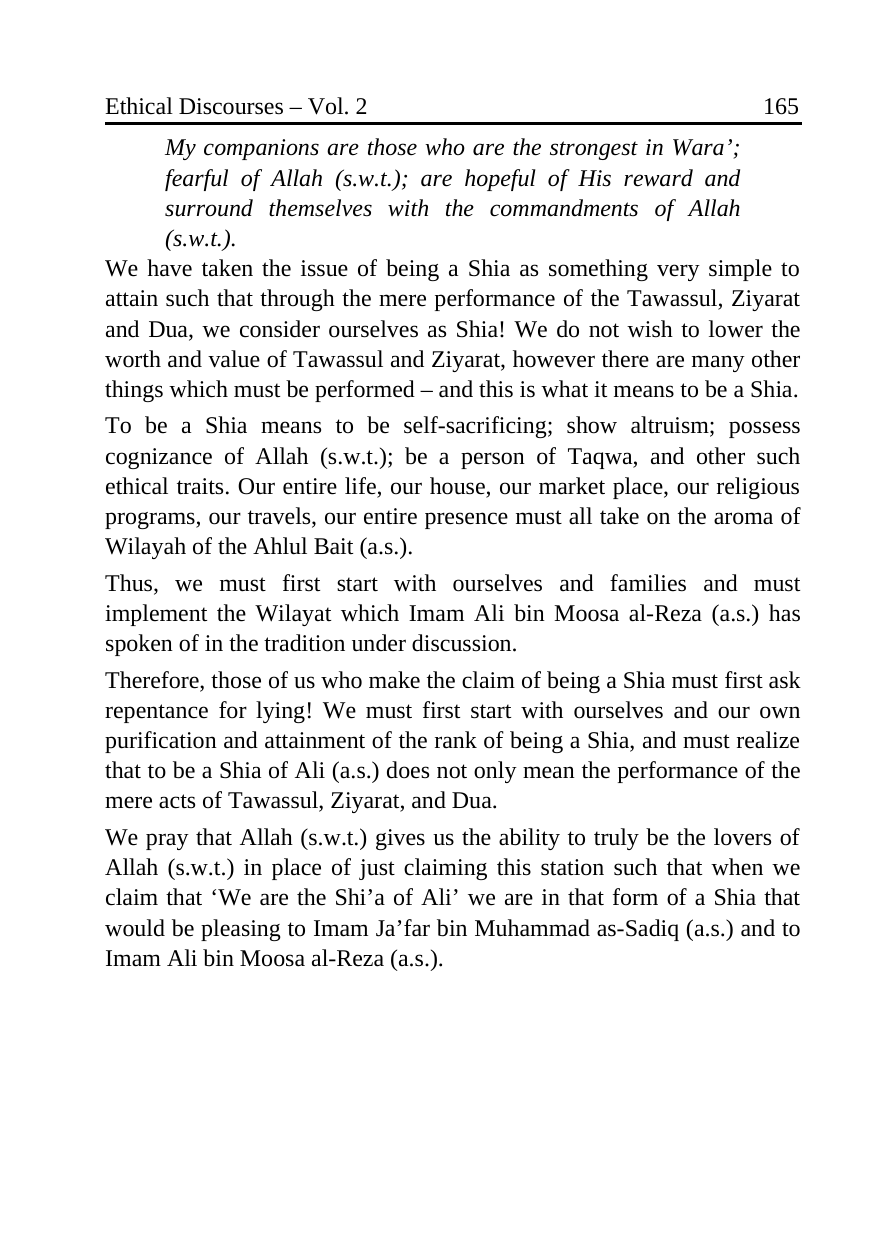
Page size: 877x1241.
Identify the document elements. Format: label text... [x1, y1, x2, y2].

text To be a Shia means to be self-sacrificing; show altruism; possess cognizance of Allah (s.w.t.); be a person of Taqwa, and other such ethical traits. Our entire life, our house, our market place, our religious programs, our travels, our entire presence must all take on the aroma of Wilayah of the Ahlul Bait (a.s.). [105, 410, 802, 561]
text We have taken the issue of being a Shia as something very simple to attain such that through the mere performance of the Tawassul, Ziyarat and Dua, we consider ourselves as Shia! We do not wish to lower the worth and value of Tawassul and Ziyarat, however there are many other things which must be performed – and this is what it means to be a Shia. [105, 252, 802, 403]
text Thus, we must first start with ourselves and families and must implement the Wilayat which Imam Ali bin Moosa al-Reza (a.s.) has spoken of in the tradition under discussion. [105, 567, 802, 658]
text We pray that Allah (s.w.t.) gives us the ability to truly be the lovers of Allah (s.w.t.) in place of just claiming this station such that when we claim that ‘We are the Shi’a of Ali’ we are in that form of a Shia that would be pleasing to Imam Ja’far bin Muhammad as-Sadiq (a.s.) and to Imam Ali bin Moosa al-Reza (a.s.). [105, 821, 802, 972]
text My companions are those who are the strongest in Wara’; fearful of Allah (s.w.t.); are hopeful of His reward and surround themselves with the commandments of Allah (s.w.t.). [165, 132, 742, 252]
text Therefore, those of us who make the claim of being a Shia must first ask repentance for lying! We must first start with ourselves and our own purification and attainment of the rank of being a Shia, and must realize that to be a Shia of Ali (a.s.) does not only mean the performance of the mere acts of Tawassul, Ziyarat, and Dua. [105, 664, 802, 815]
